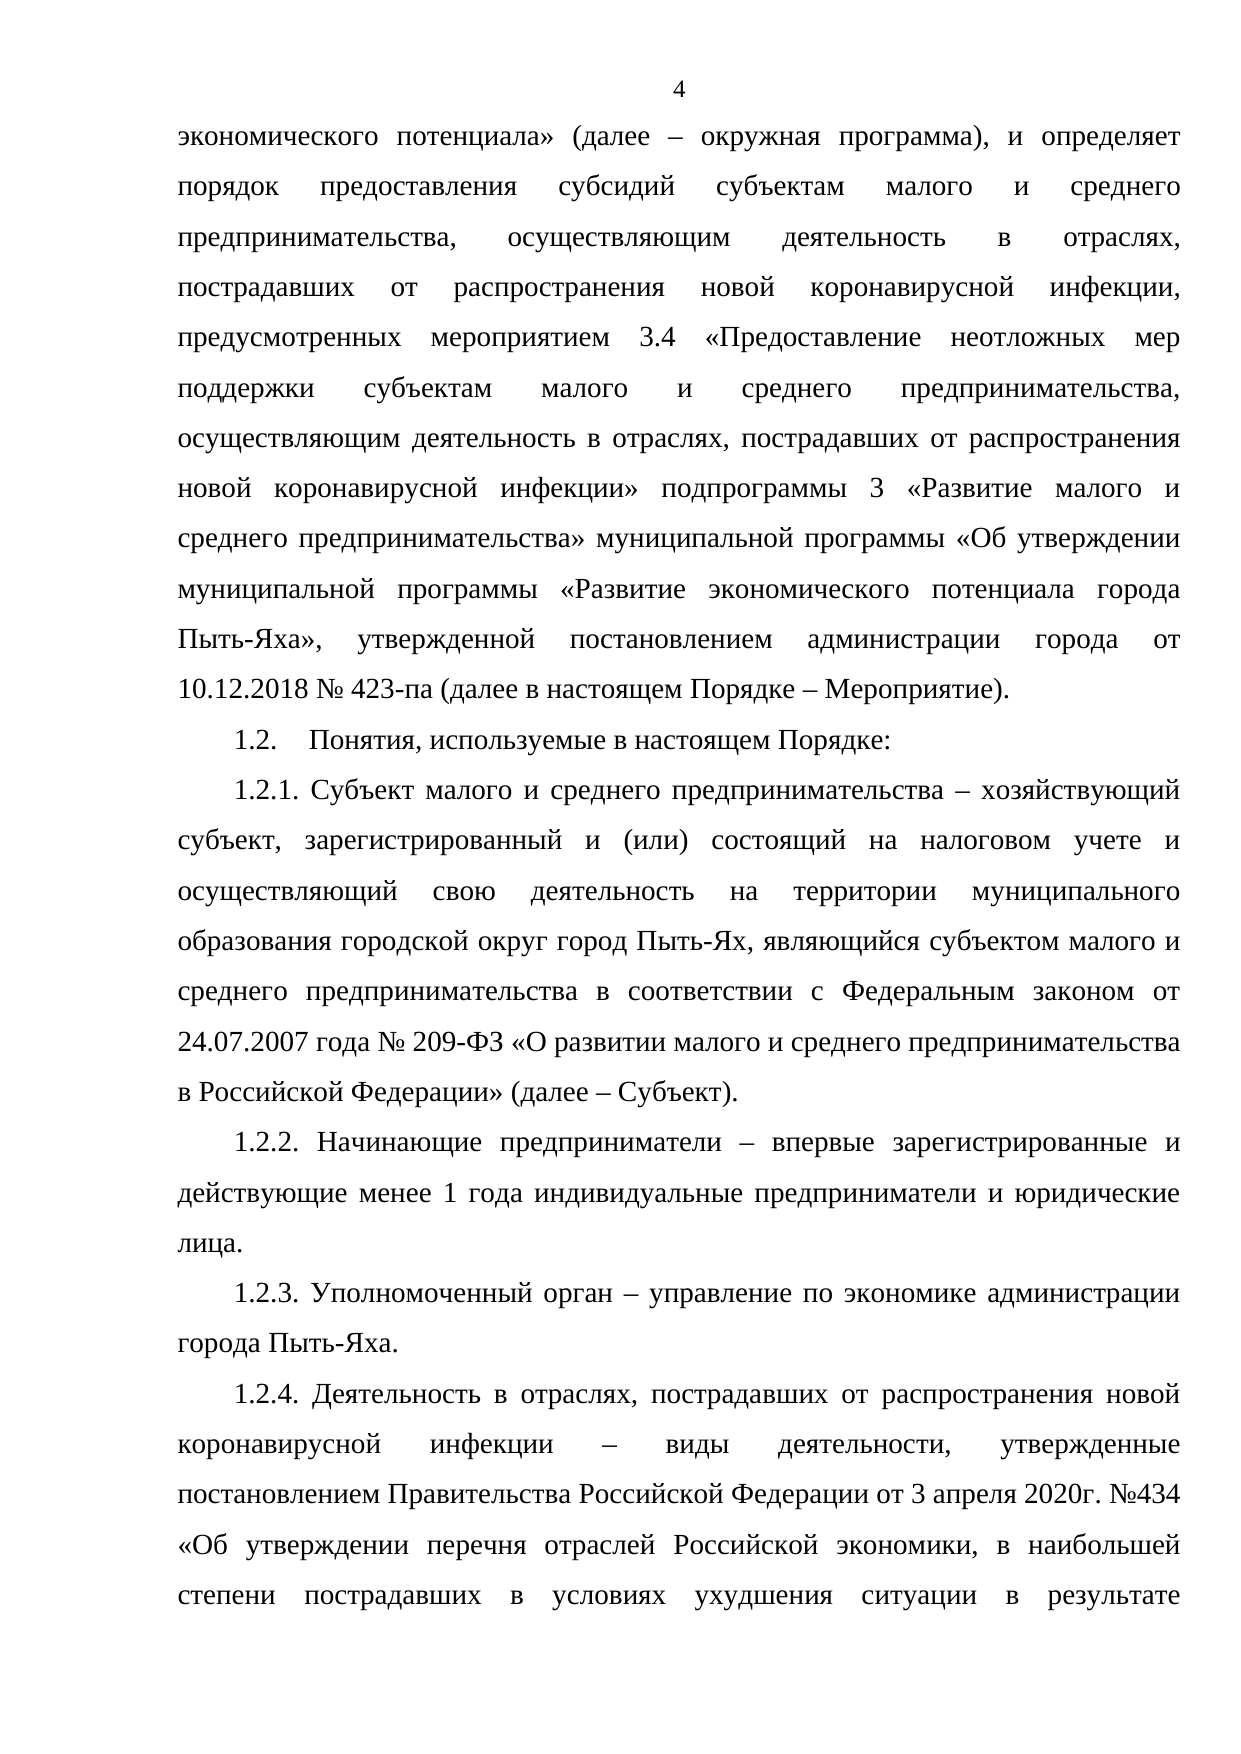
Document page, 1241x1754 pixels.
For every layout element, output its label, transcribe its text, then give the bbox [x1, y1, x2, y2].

list Понятия, используемые в настоящем Порядке: [233, 722, 1181, 755]
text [177, 1376, 1181, 1611]
text 1.2.1. Субъект малого и среднего предпринимательства – хозяйствующий субъект, зарегистрированный и (или) состоящий на налоговом учете и осуществляющий свою деятельность на территории муниципального образования городской округ город Пыть-Ях, являющийся субъектом малого и среднего предпринимательства в соответствии с Федеральным законом от 24.07.2007 года № 209-ФЗ «О развитии малого и среднего предпринимательства в Российской Федерации» (далее – Субъект). [177, 772, 1181, 1108]
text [177, 118, 1181, 705]
text 1.2.3. Уполномоченный орган – управление по экономике администрации города Пыть-Яха. [177, 1275, 1181, 1359]
text 1.2.2. Начинающие предприниматели – впервые зарегистрированные и действующие менее 1 года индивидуальные предприниматели и юридические лица. [177, 1124, 1181, 1258]
